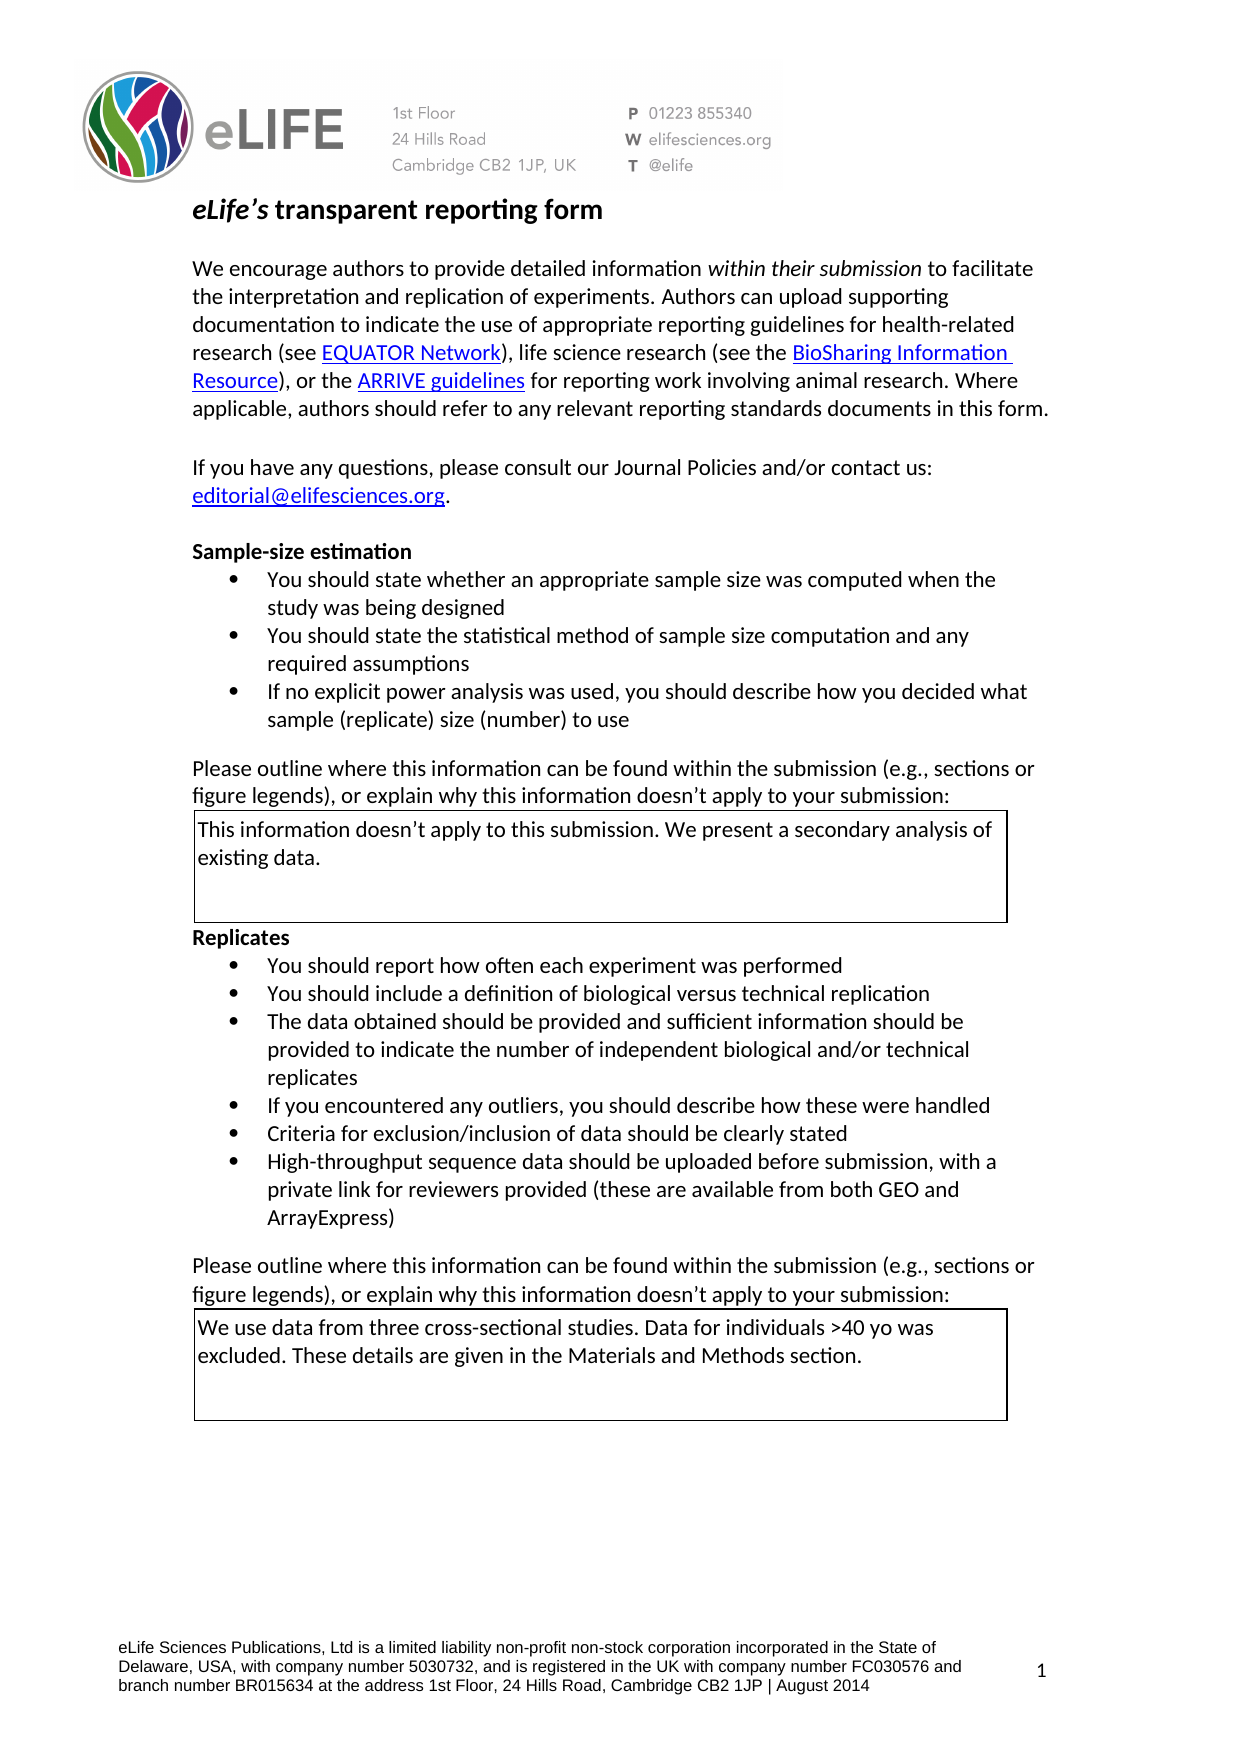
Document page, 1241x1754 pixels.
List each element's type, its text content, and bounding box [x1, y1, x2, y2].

text We encourage authors to provide detailed information within their submission to facilitate the interpretation and replication of experiments. Authors can upload supporting documentation to indicate the use of appropriate reporting guidelines for health-related research (see EQUATOR Network), life science research (see the BioSharing Information Resource), or the ARRIVE guidelines for reporting work involving animal research. Where applicable, authors should refer to any relevant reporting standards documents in this form. [192, 254, 1053, 423]
text Sample-size estimation [192, 537, 1053, 565]
text This information doesn’t apply to this submission. We present a secondary analysis of existing data. [195, 813, 1006, 874]
list If you encountered any outliers, you should describe how these were handled [229, 1091, 1053, 1119]
list You should report how often each experiment was performed [229, 951, 1053, 979]
list Criteria for exclusion/inclusion of data should be clearly stated [229, 1119, 1053, 1147]
text If you have any questions, please consult our Journal Policies and/or contact us: editorial@elifesciences.org. [192, 453, 1053, 509]
list You should include a definition of biological versus technical replication [229, 979, 1053, 1007]
list The data obtained should be provided and sufficient information should be provided to indicate the number of independent biological and/or technical replicates [229, 1007, 1053, 1091]
list If no explicit power analysis was used, you should describe how you decided what sample (replicate) size (number) to use [229, 677, 1053, 733]
picture [73, 59, 784, 191]
text We use data from three cross-sectional studies. Data for individuals >40 yo was excluded. These details are given in the Materials and Methods section. [195, 1311, 1006, 1372]
list High-throughput sequence data should be uploaded before submission, with a private link for reviewers provided (these are available from both GEO and ArrayExpress) [229, 1147, 1053, 1231]
text eLife’s transparent reporting form [192, 191, 1053, 226]
text Replicates [192, 838, 1053, 951]
list You should state whether an appropriate sample size was computed when the study was being designed [229, 565, 1053, 621]
list You should state the statistical method of sample size computation and any required assumptions [229, 621, 1053, 677]
